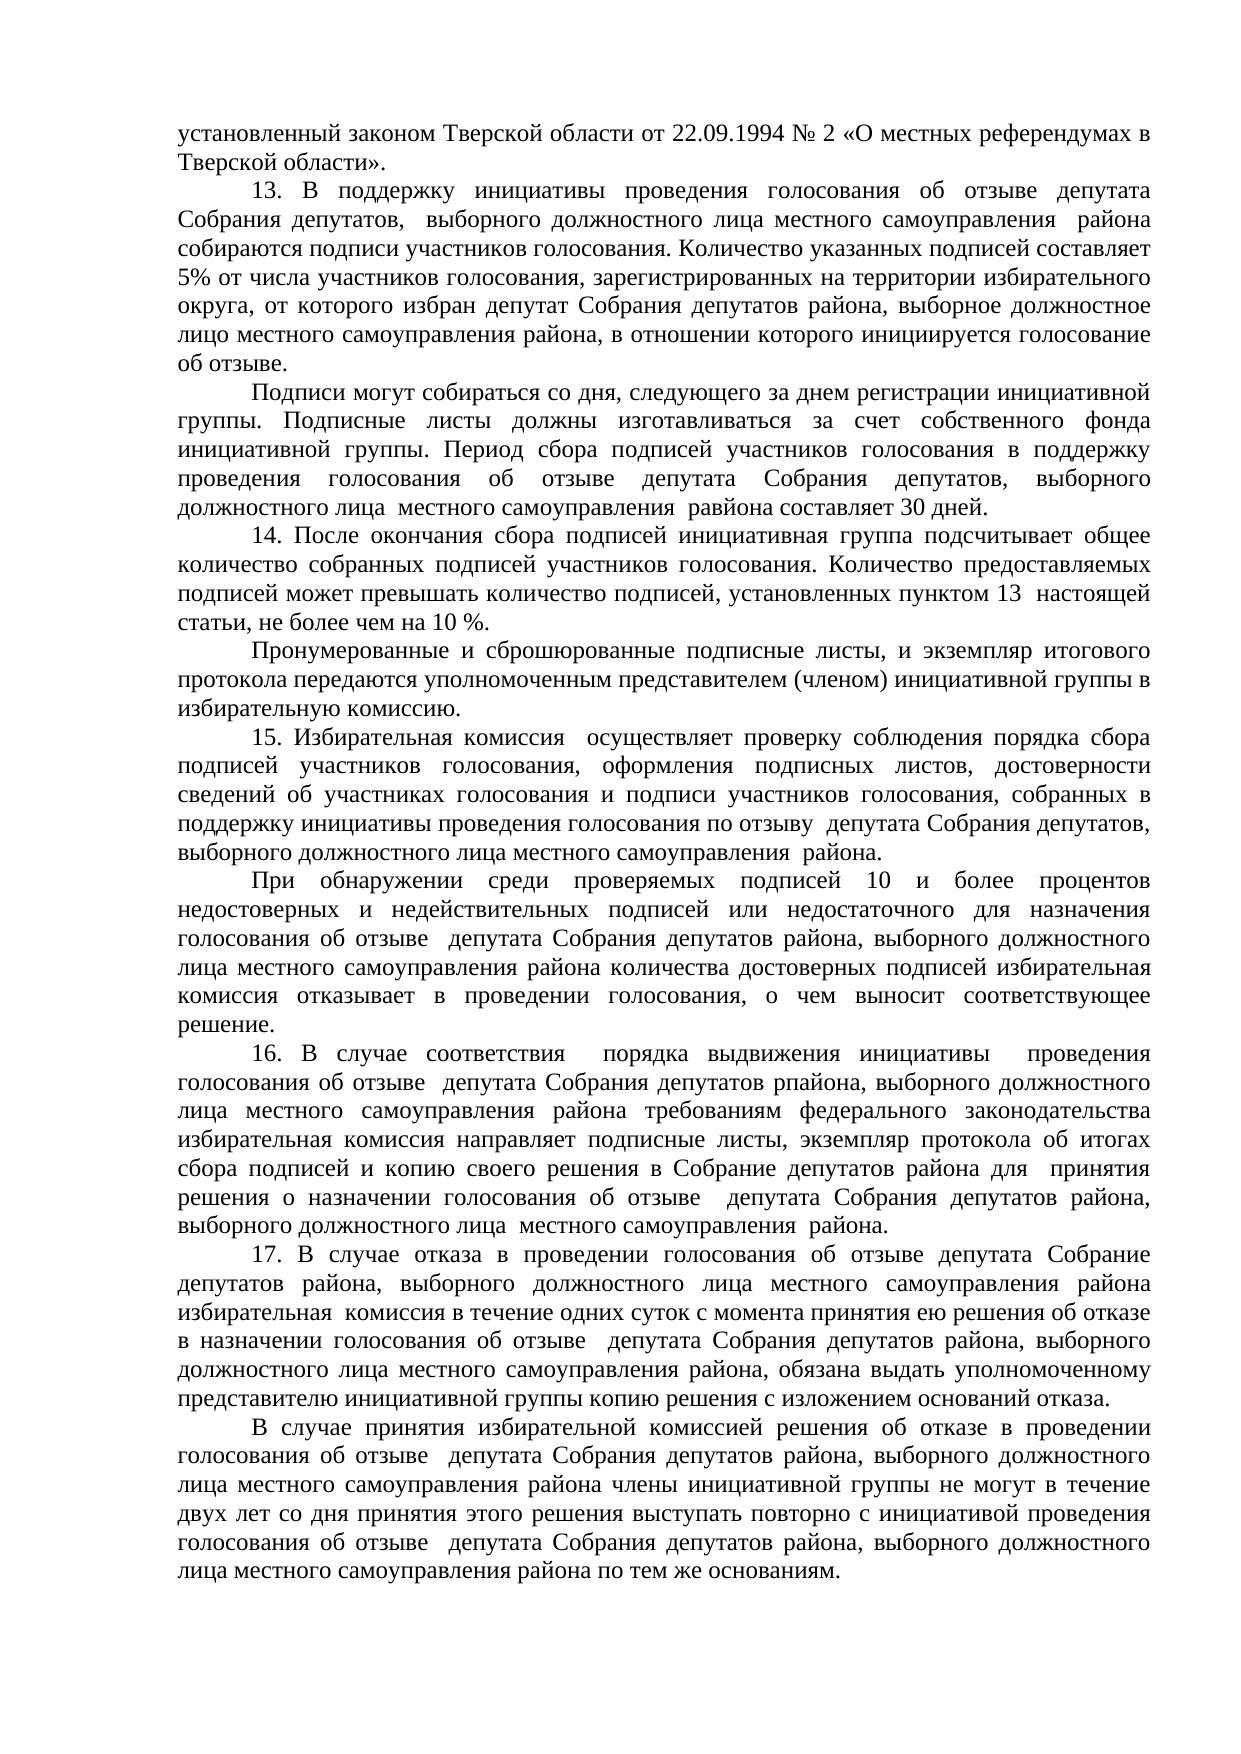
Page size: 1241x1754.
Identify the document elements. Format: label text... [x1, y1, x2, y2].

text 13. В поддержку инициативы проведения голосования об отзыве депутата Собрания депутатов, выборного должностного лица местного самоуправления района собираются подписи участников голосования. Количество указанных подписей составляет 5% от числа участников голосования, зарегистрированных на территории избирательного округа, от которого избран депутат Собрания депутатов района, выборное должностное лицо местного самоуправления района, в отношении которого инициируется голосование об отзыве. [177, 176, 1152, 377]
text При обнаружении среди проверяемых подписей 10 и более процентов недостоверных и недействительных подписей или недостаточного для назначения голосования об отзыве депутата Собрания депутатов района, выборного должностного лица местного самоуправления района количества достоверных подписей избирательная комиссия отказывает в проведении голосования, о чем выносит соответствующее решение. [177, 866, 1152, 1038]
text В случае принятия избирательной комиссией решения об отказе в проведении голосования об отзыве депутата Собрания депутатов района, выборного должностного лица местного самоуправления района члены инициативной группы не могут в течение двух лет со дня принятия этого решения выступать повторно с инициативой проведения голосования об отзыве депутата Собрания депутатов района, выборного должностного лица местного самоуправления района по тем же основаниям. [177, 1412, 1152, 1584]
text 17. В случае отказа в проведении голосования об отзыве депутата Собрание депутатов района, выборного должностного лица местного самоуправления района избирательная комиссия в течение одних суток с момента принятия ею решения об отказе в назначении голосования об отзыве депутата Собрания депутатов района, выборного должностного лица местного самоуправления района, обязана выдать уполномоченному представителю инициативной группы копию решения с изложением оснований отказа. [177, 1239, 1152, 1412]
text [177, 118, 1152, 176]
text 14. После окончания сбора подписей инициативная группа подсчитывает общее количество собранных подписей участников голосования. Количество предоставляемых подписей может превышать количество подписей, установленных пунктом 13 настоящей статьи, не более чем на 10 %. [177, 521, 1152, 636]
text Подписи могут собираться со дня, следующего за днем регистрации инициативной группы. Подписные листы должны изготавливаться за счет собственного фонда инициативной группы. Период сбора подписей участников голосования в поддержку проведения голосования об отзыве депутата Собрания депутатов, выборного должностного лица местного самоуправления равйона составляет 30 дней. [177, 377, 1152, 521]
text Пронумерованные и сброшюрованные подписные листы, и экземпляр итогового протокола передаются уполномоченным представителем (членом) инициативной группы в избирательную комиссию. [177, 636, 1152, 722]
text 16. В случае соответствия порядка выдвижения инициативы проведения голосования об отзыве депутата Собрания депутатов рпайона, выборного должностного лица местного самоуправления района требованиям федерального законодательства избирательная комиссия направляет подписные листы, экземпляр протокола об итогах сбора подписей и копию своего решения в Собрание депутатов района для принятия решения о назначении голосования об отзыве депутата Собрания депутатов района, выборного должностного лица местного самоуправления района. [177, 1038, 1152, 1239]
text 15. Избирательная комиссия осуществляет проверку соблюдения порядка сбора подписей участников голосования, оформления подписных листов, достоверности сведений об участниках голосования и подписи участников голосования, собранных в поддержку инициативы проведения голосования по отзыву депутата Собрания депутатов, выборного должностного лица местного самоуправления района. [177, 722, 1152, 866]
